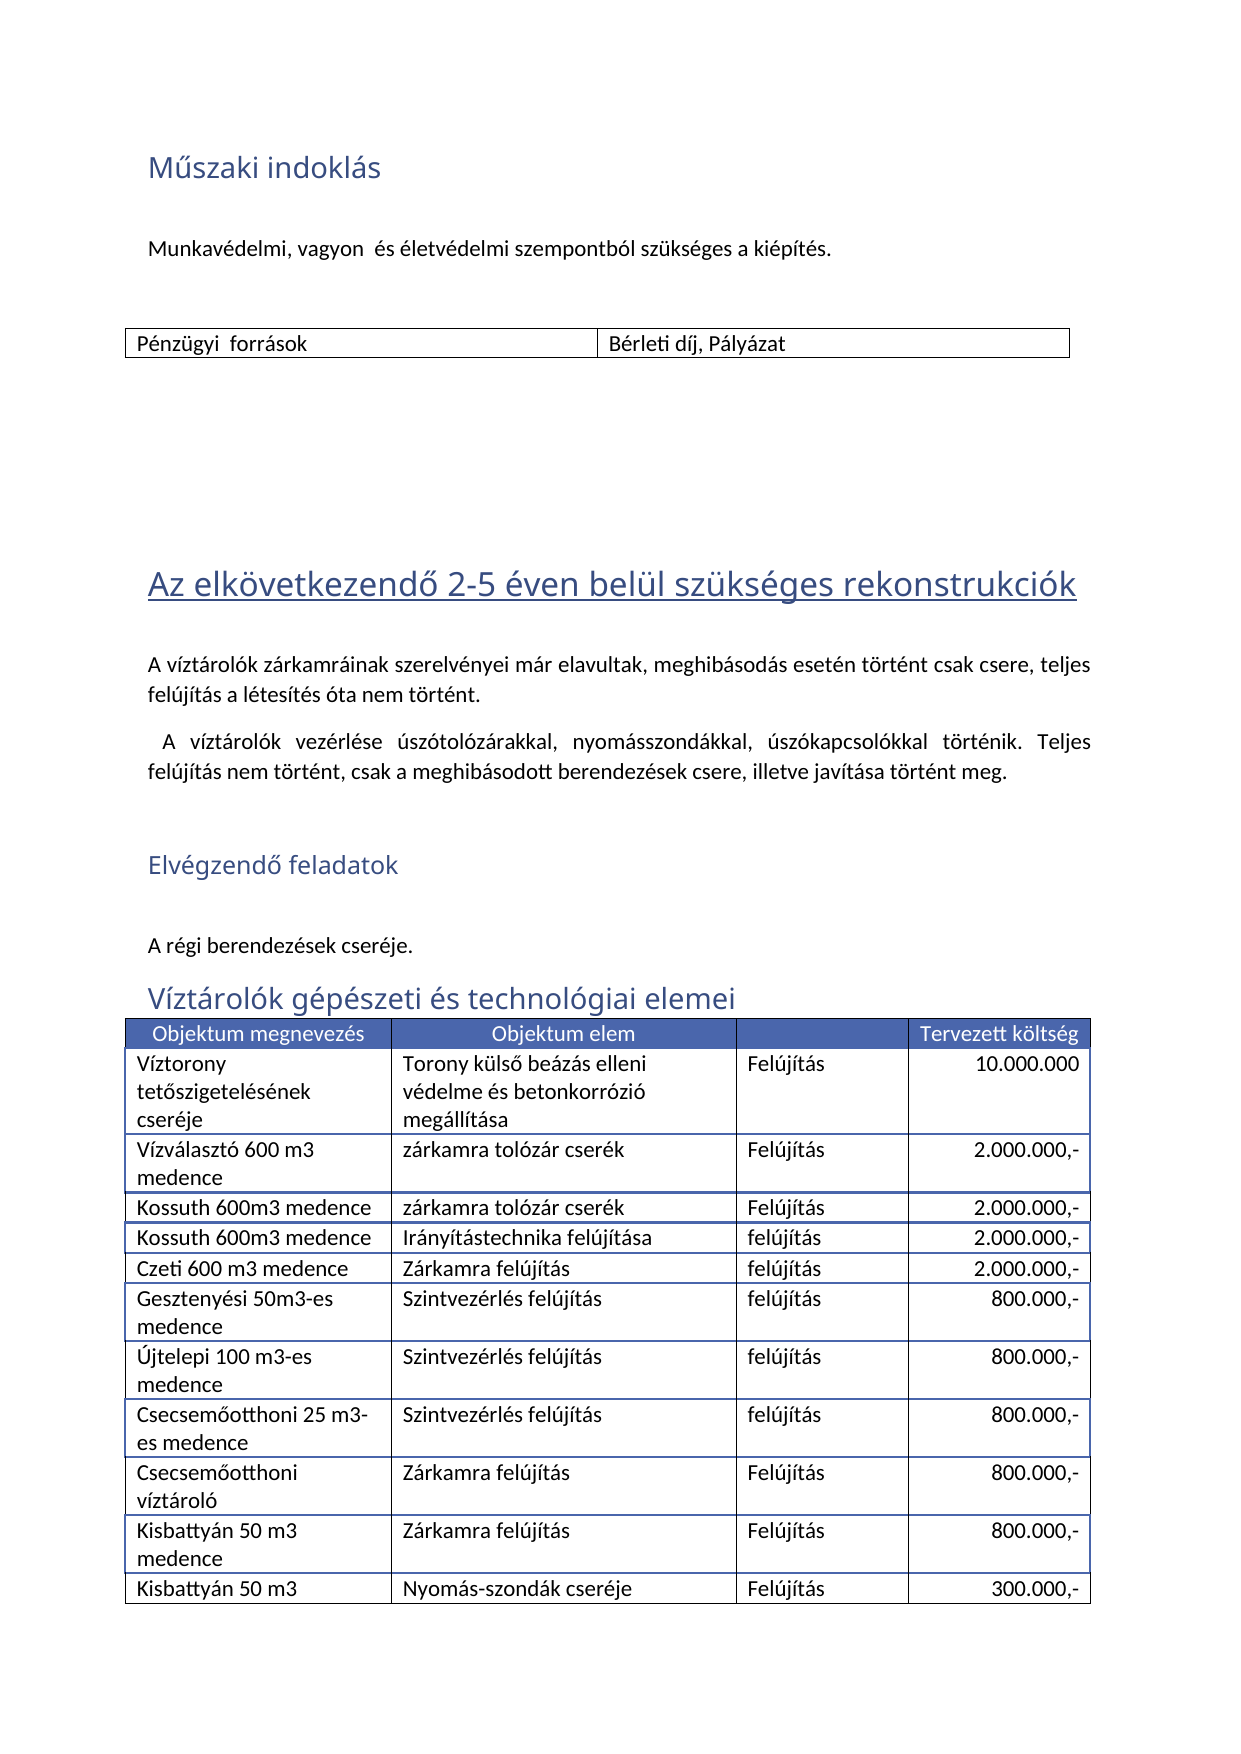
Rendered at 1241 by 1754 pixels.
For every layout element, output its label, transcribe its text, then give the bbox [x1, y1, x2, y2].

table_cell 2.000.000,- [909, 1135, 1089, 1191]
text A víztárolók zárkamráinak szerelvényei már elavultak, meghibásodás esetén történt csak csere, teljes felújítás a létesítés óta nem történt. [148, 650, 1093, 708]
table_cell 2.000.000,- [909, 1224, 1089, 1252]
table_cell 2.000.000,- [909, 1254, 1090, 1282]
table_header Bérleti díj, Pályázat [598, 329, 1069, 357]
table_cell Szintvezérlés felújítás [392, 1400, 736, 1456]
table_cell Felújítás [737, 1458, 908, 1514]
table_cell Torony külső beázás elleni védelme és betonkorrózió megállítása [392, 1049, 736, 1133]
table_cell felújítás [737, 1254, 908, 1282]
table_cell Felújítás [737, 1194, 908, 1221]
subtitle Műszaki indoklás [148, 148, 1093, 187]
table_cell zárkamra tolózár cserék [392, 1194, 736, 1221]
table_cell zárkamra tolózár cserék [392, 1135, 736, 1191]
table_cell 800.000,- [909, 1284, 1089, 1340]
table_cell Zárkamra felújítás [392, 1254, 736, 1282]
table_cell Szintvezérlés felújítás [392, 1284, 736, 1340]
table_cell Kisbattyán 50 m3 medence [126, 1516, 391, 1572]
table_header [737, 1019, 908, 1047]
table_cell Víztorony tetőszigetelésének cseréje [126, 1049, 391, 1133]
table_cell Felújítás [737, 1049, 908, 1133]
table_cell 800.000,- [909, 1400, 1089, 1456]
table_cell 2.000.000,- [909, 1194, 1090, 1221]
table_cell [126, 1574, 391, 1602]
table_cell 300.000,- [909, 1574, 1090, 1602]
table_cell 800.000,- [909, 1342, 1090, 1398]
table_cell felújítás [737, 1400, 908, 1456]
table_cell Gesztenyési 50m3-es medence [126, 1284, 391, 1340]
table_cell felújítás [737, 1342, 908, 1398]
table_cell Kossuth 600m3 medence [126, 1194, 391, 1221]
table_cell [392, 1574, 736, 1602]
table_cell Felújítás [737, 1135, 908, 1191]
table_cell Szintvezérlés felújítás [392, 1342, 736, 1398]
table_cell Kossuth 600m3 medence [126, 1224, 391, 1252]
table_cell Felújítás [737, 1516, 908, 1572]
table_cell Zárkamra felújítás [392, 1458, 736, 1514]
subtitle Víztárolók gépészeti és technológiai elemei [148, 978, 1093, 1018]
table_header Tervezett költség [909, 1019, 1090, 1047]
table_cell 800.000,- [909, 1458, 1090, 1514]
table_cell Vízválasztó 600 m3 medence [126, 1135, 391, 1191]
table_cell Csecsemőotthoni 25 m3-es medence [126, 1400, 391, 1456]
table_cell felújítás [737, 1284, 908, 1340]
table_cell Újtelepi 100 m3-es medence [126, 1342, 391, 1398]
subtitle Elvégzendő feladatok [148, 848, 1093, 882]
table_header Pénzügyi források [126, 329, 597, 357]
table_cell Zárkamra felújítás [392, 1516, 736, 1572]
subtitle Az elkövetkezendő 2-5 éven belül szükséges rekonstrukciók [148, 561, 1093, 606]
table_cell 800.000,- [909, 1516, 1089, 1572]
table_header Objektum megnevezés [126, 1019, 391, 1047]
table_cell Csecsemőotthoni víztároló [126, 1458, 391, 1514]
table_cell Felújítás [737, 1574, 908, 1602]
text Munkavédelmi, vagyon és életvédelmi szempontból szükséges a kiépítés. [148, 234, 1093, 262]
table_cell Irányítástechnika felújítása [392, 1224, 736, 1252]
table_cell Czeti 600 m3 medence [126, 1254, 391, 1282]
text A víztárolók vezérlése úszótolózárakkal, nyomásszondákkal, úszókapcsolókkal történik. Teljes felújítás nem történt, csak a meghibásodott berendezések csere, illetve javítása történt meg. [148, 727, 1093, 785]
table_header Objektum elem [392, 1019, 736, 1047]
table_cell 10.000.000 [909, 1049, 1089, 1133]
text A régi berendezések cseréje. [148, 931, 1093, 959]
table_cell felújítás [737, 1224, 908, 1252]
